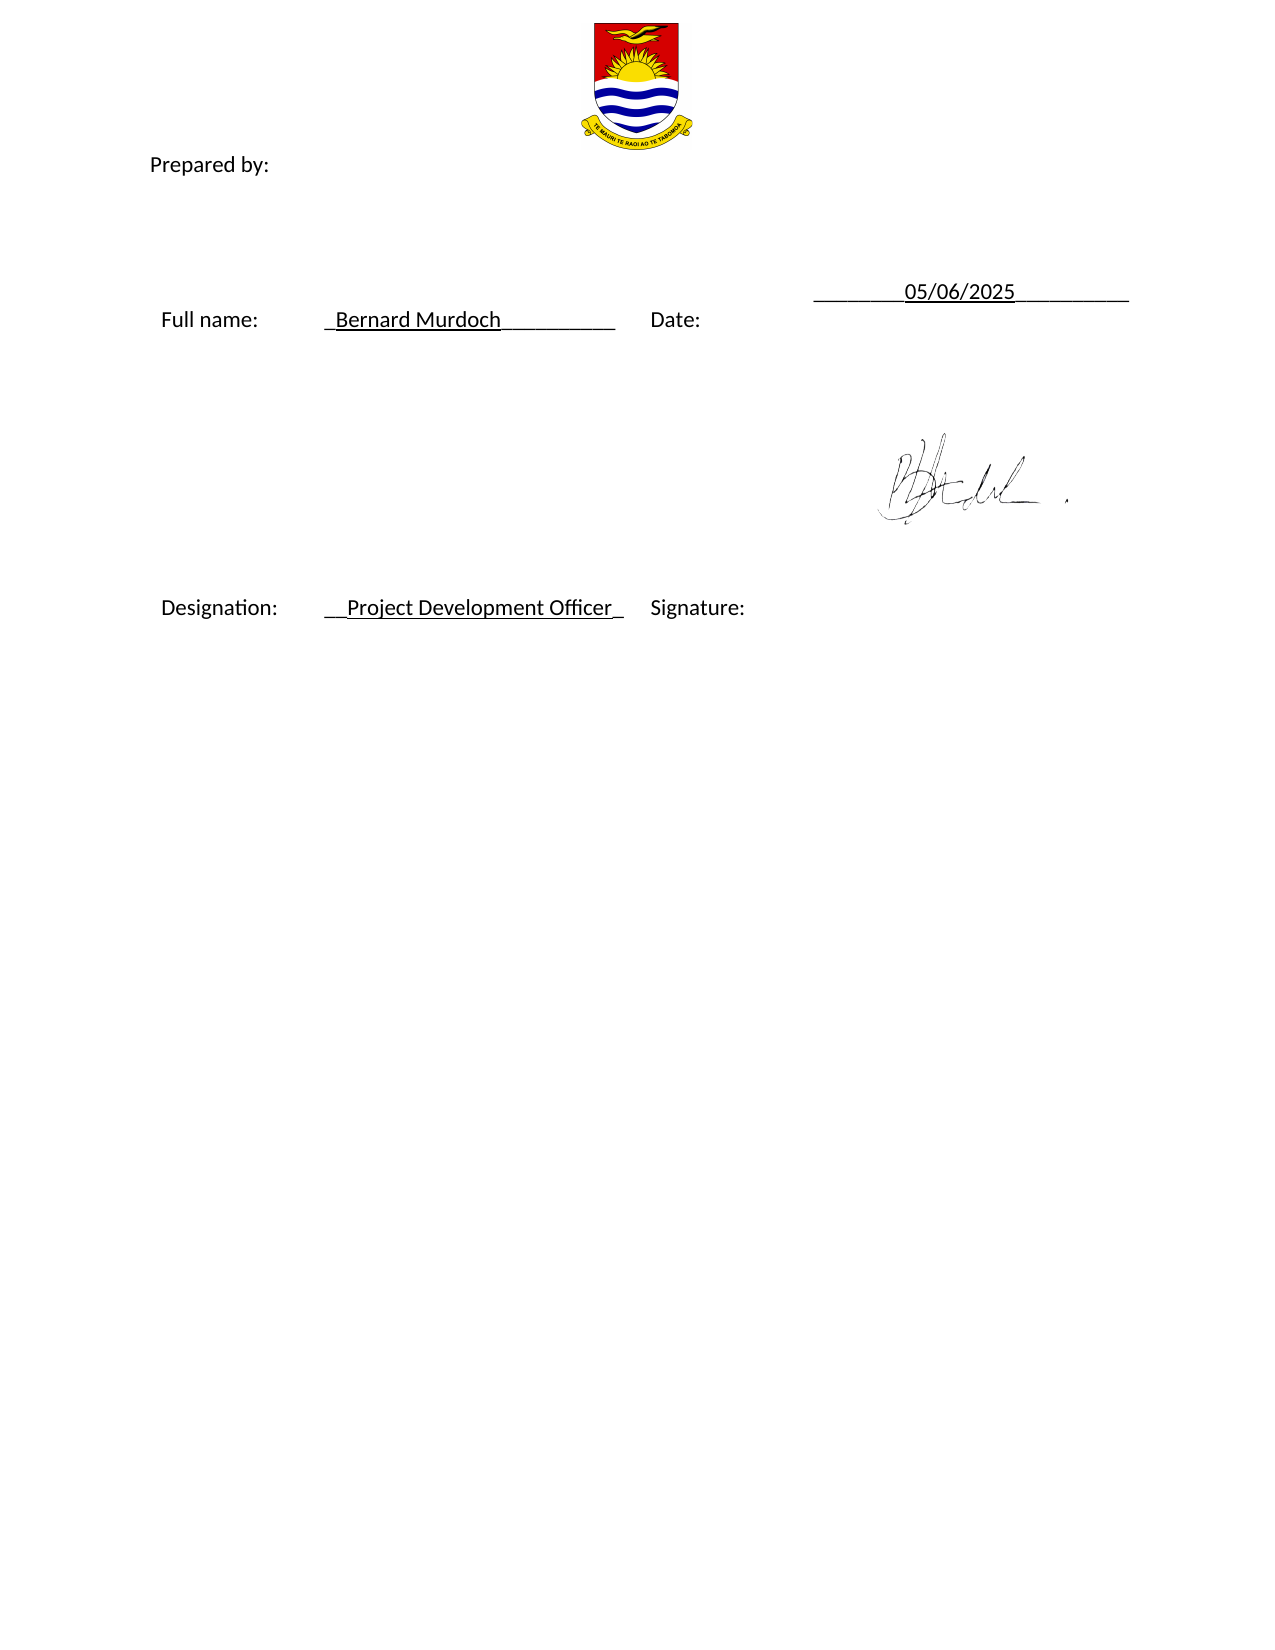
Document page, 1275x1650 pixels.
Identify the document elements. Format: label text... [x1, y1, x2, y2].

picture [581, 23, 693, 150]
table_header ________05/06/2025__________ [802, 203, 1163, 333]
table_cell __Project Development Officer_ [313, 333, 639, 622]
table_cell [802, 333, 1163, 622]
table_cell Signature: [639, 333, 802, 622]
table_header Full name: [150, 203, 313, 333]
table_cell Designation: [150, 333, 313, 622]
picture [870, 423, 1074, 529]
text Prepared by: [150, 150, 1125, 178]
table_header Date: [639, 203, 802, 333]
table_header _Bernard Murdoch__________ [313, 203, 639, 333]
